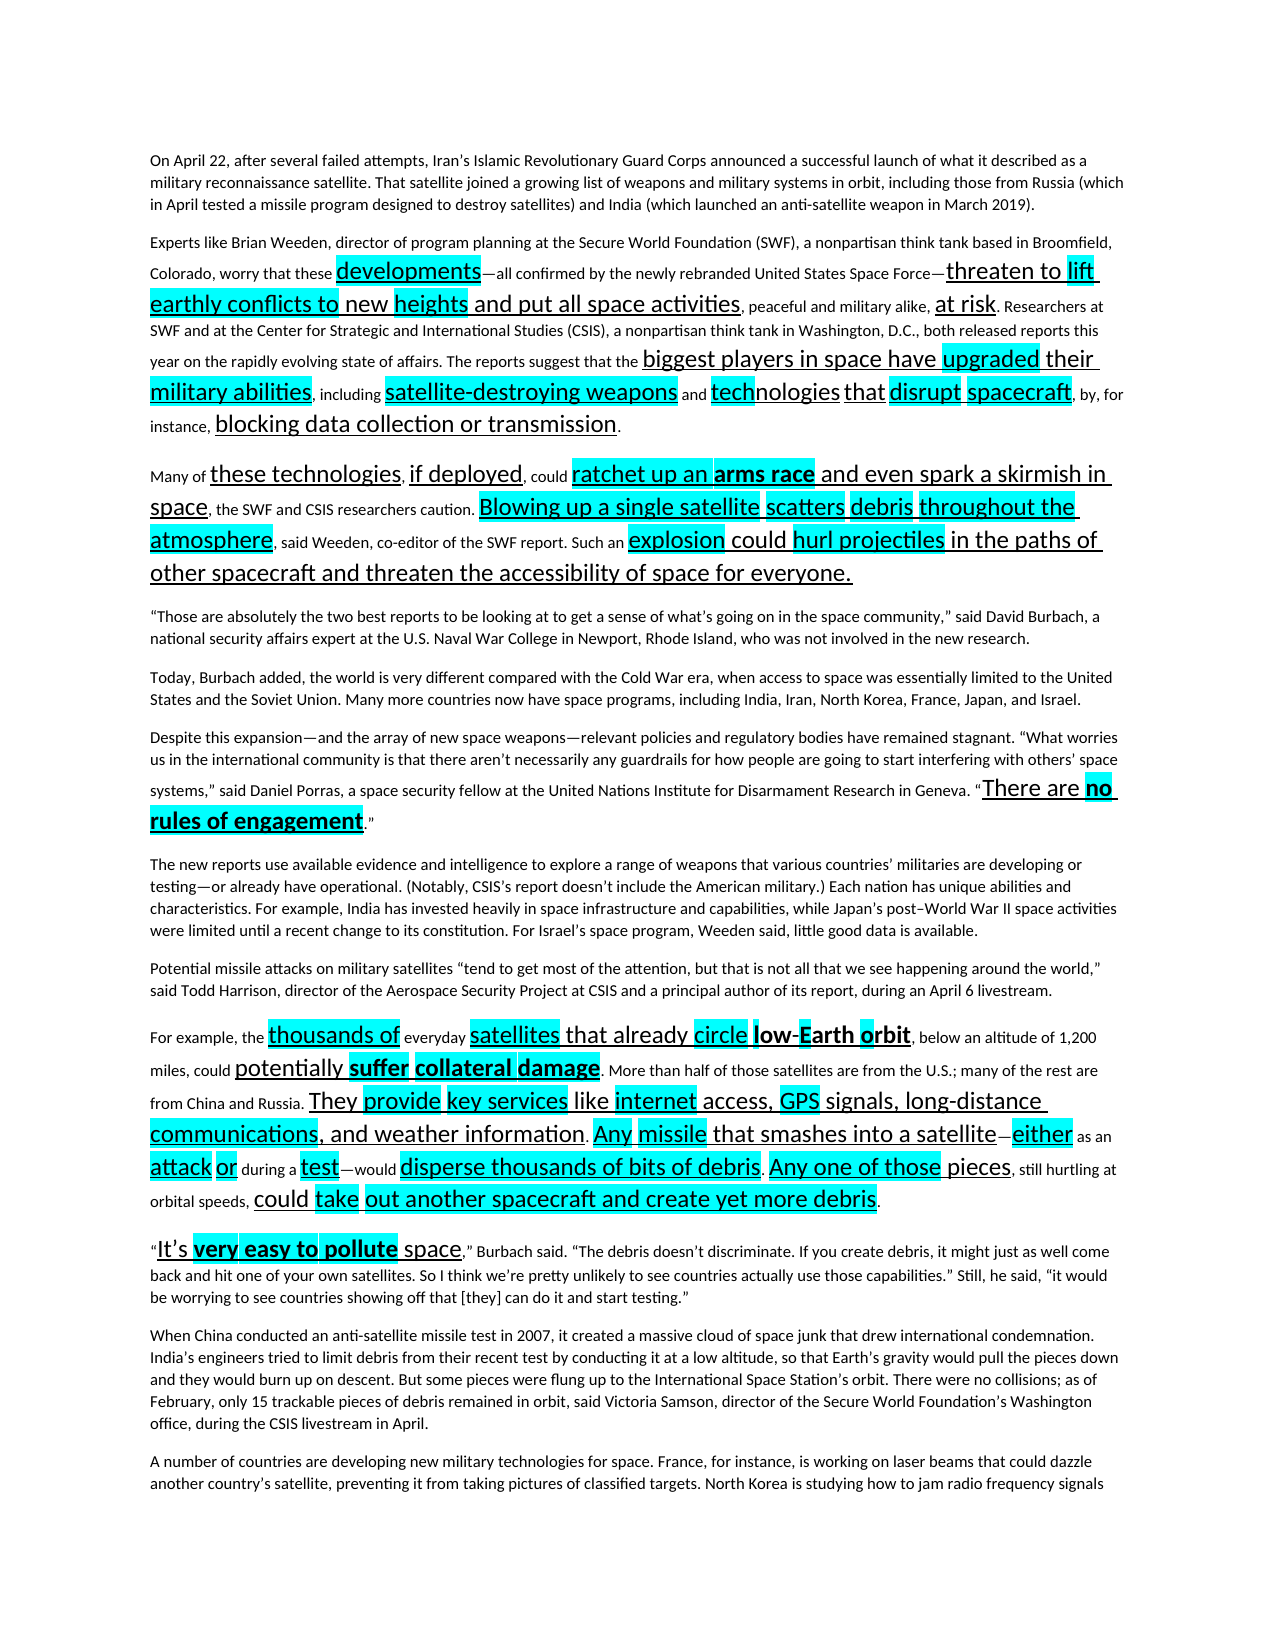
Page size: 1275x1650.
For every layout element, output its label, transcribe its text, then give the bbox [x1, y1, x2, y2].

text For example, the thousands of everyday satellites that already circle low-Earth orbit, below an altitude of 1,200 miles, could potentially suffer collateral damage. More than half of those satellites are from the U.S.; many of the rest are from China and Russia. They provide key services like internet access, GPS signals, long-distance communications, and weather information. Any missile that smashes into a satellite—either as an attack or during a test—would disperse thousands of bits of debris. Any one of those pieces, still hurtling at orbital speeds, could take out another spacecraft and create yet more debris. [150, 1019, 1125, 1214]
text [150, 1452, 1125, 1494]
text Despite this expansion—and the array of new space weapons—relevant policies and regulatory bodies have remained stagnant. “What worries us in the international community is that there aren’t necessarily any guardrails for how people are going to start interfering with others’ space systems,” said Daniel Porras, a space security fellow at the United Nations Institute for Disarmament Research in Geneva. “There are no rules of engagement.” [150, 727, 1125, 835]
text “It’s very easy to pollute space,” Burbach said. “The debris doesn’t discriminate. If you create debris, it might just as well come back and hit one of your own satellites. So I think we’re pretty unlikely to see countries actually use those capabilities.” Still, he said, “it would be worrying to see countries showing off that [they] can do it and start testing.” [150, 1233, 1125, 1307]
text Experts like Brian Weeden, director of program planning at the Secure World Foundation (SWF), a nonpartisan think tank based in Broomfield, Colorado, worry that these developments—all confirmed by the newly rebranded United States Space Force—threaten to lift earthly conflicts to new heights and put all space activities, peaceful and military alike, at risk. Researchers at SWF and at the Center for Strategic and International Studies (CSIS), a nonpartisan think tank in Washington, D.C., both released reports this year on the rapidly evolving state of affairs. The reports suggest that the biggest players in space have upgraded their military abilities, including satellite-destroying weapons and technologies that disrupt spacecraft, by, for instance, blocking data collection or transmission. [150, 232, 1125, 439]
text Today, Burbach added, the world is very different compared with the Cold War era, when access to space was essentially limited to the United States and the Soviet Union. Many more countries now have space programs, including India, Iran, North Korea, France, Japan, and Israel. [150, 667, 1125, 709]
text The new reports use available evidence and intelligence to explore a range of weapons that various countries’ militaries are developing or testing—or already have operational. (Notably, CSIS’s report doesn’t include the American military.) Each nation has unique abilities and characteristics. For example, India has invested heavily in space infrastructure and capabilities, while Japan’s post–World War II space activities were limited until a recent change to its constitution. For Israel’s space program, Weeden said, little good data is available. [150, 854, 1125, 940]
text Many of these technologies, if deployed, could ratchet up an arms race and even spark a skirmish in space, the SWF and CSIS researchers caution. Blowing up a single satellite scatters debris throughout the atmosphere, said Weeden, co-editor of the SWF report. Such an explosion could hurl projectiles in the paths of other spacecraft and threaten the accessibility of space for everyone. [150, 458, 1125, 587]
text “Those are absolutely the two best reports to be looking at to get a sense of what’s going on in the space community,” said David Burbach, a national security affairs expert at the U.S. Naval War College in Newport, Rhode Island, who was not involved in the new research. [150, 606, 1125, 649]
text When China conducted an anti-satellite missile test in 2007, it created a massive cloud of space junk that drew international condemnation. India’s engineers tried to limit debris from their recent test by conducting it at a low altitude, so that Earth’s gravity would pull the pieces down and they would burn up on descent. But some pieces were flung up to the International Space Station’s orbit. There were no collisions; as of February, only 15 trackable pieces of debris remained in orbit, said Victoria Samson, director of the Secure World Foundation’s Washington office, during the CSIS livestream in April. [150, 1326, 1125, 1433]
text On April 22, after several failed attempts, Iran’s Islamic Revolutionary Guard Corps announced a successful launch of what it described as a military reconnaissance satellite. That satellite joined a growing list of weapons and military systems in orbit, including those from Russia (which in April tested a missile program designed to destroy satellites) and India (which launched an anti-satellite weapon in March 2019). [150, 150, 1125, 214]
text Potential missile attacks on military satellites “tend to get most of the attention, but that is not all that we see happening around the world,” said Todd Harrison, director of the Aerospace Security Project at CSIS and a principal author of its report, during an April 6 livestream. [150, 958, 1125, 1001]
